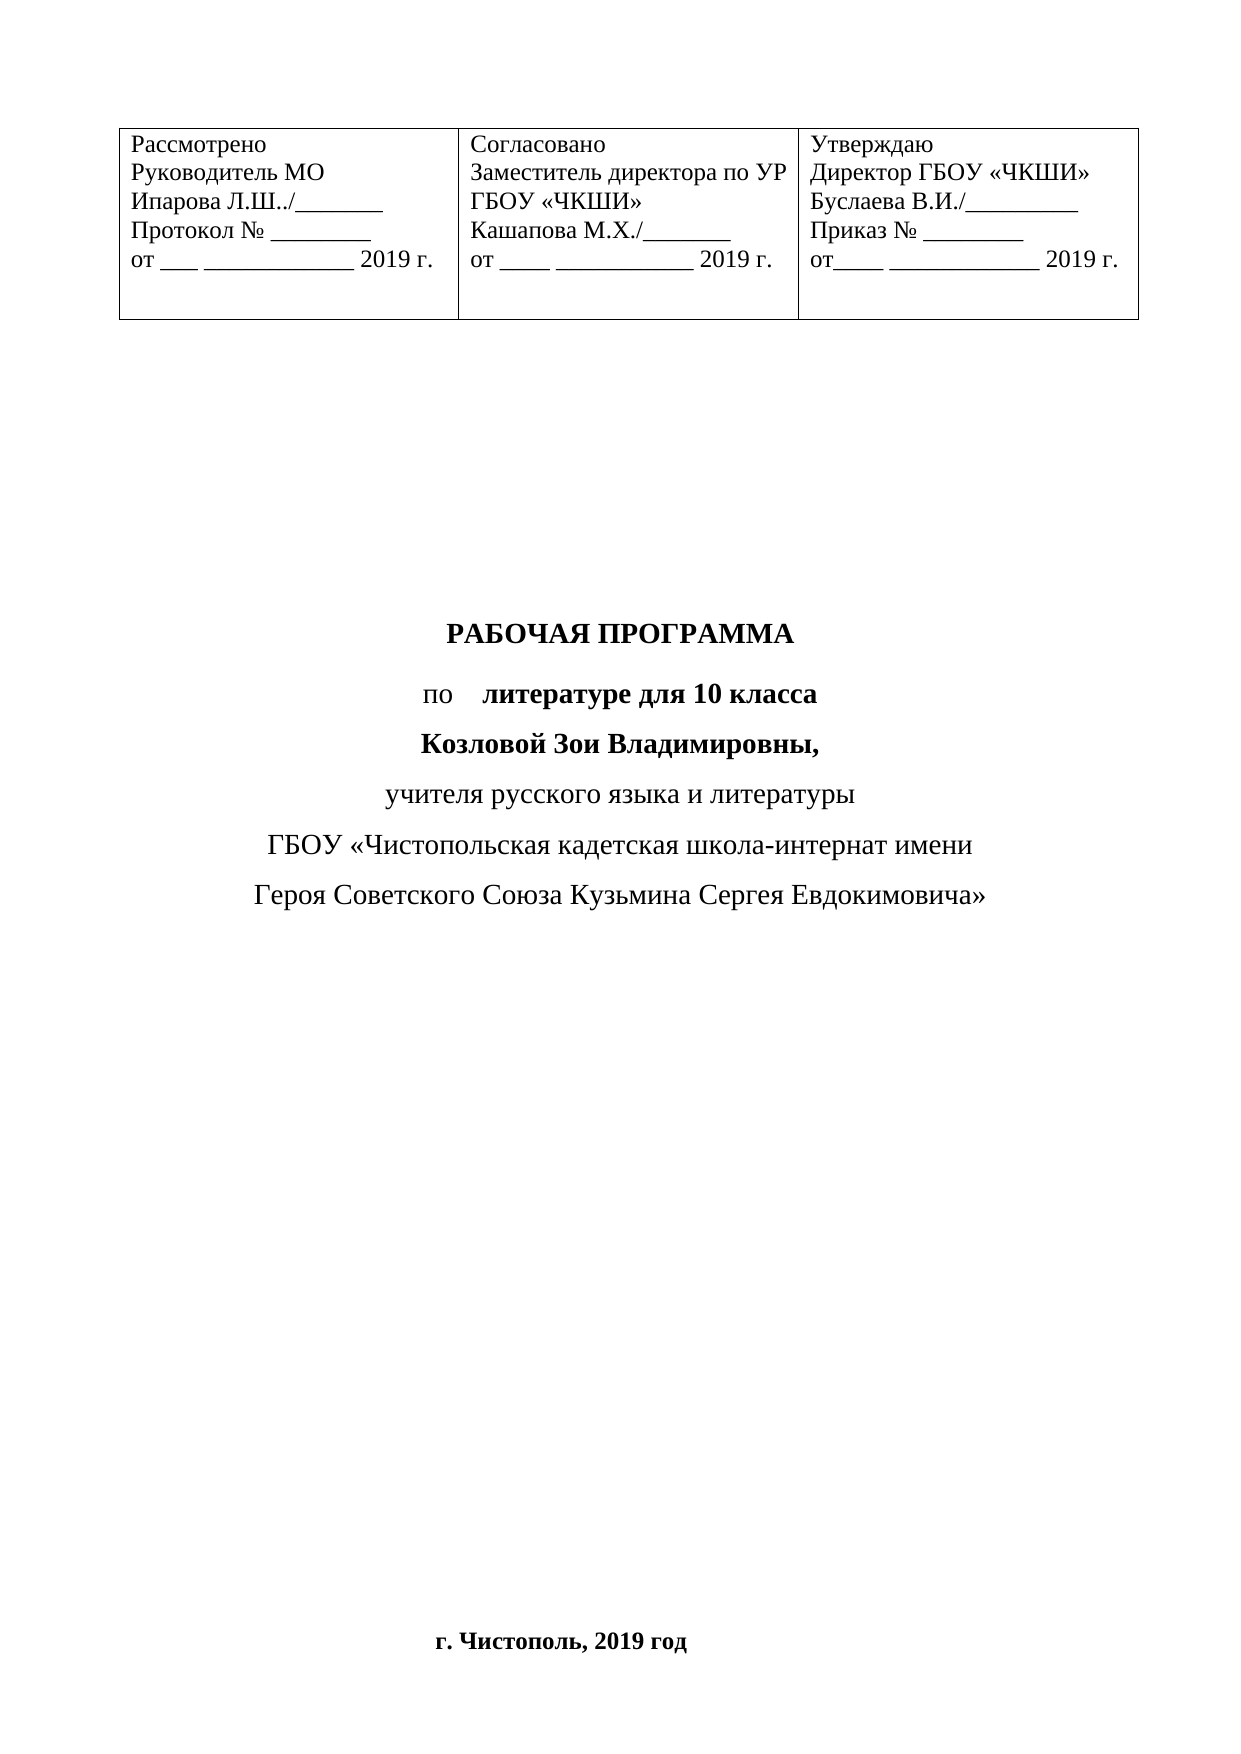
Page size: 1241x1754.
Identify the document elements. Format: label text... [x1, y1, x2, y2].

text Героя Советского Союза Кузьмина Сергея Евдокимовича» [75, 877, 1165, 911]
text ГБОУ «Чистопольская кадетская школа-интернат имени [75, 827, 1165, 860]
table_header Утверждаю Директор ГБОУ «ЧКШИ» Буслаева В.И./_________ Приказ № ________ от____ ____________ 2019 г. [799, 129, 1138, 319]
text РАБОЧАЯ ПРОГРАММА [75, 617, 1165, 650]
table_header Согласовано Заместитель директора по УР ГБОУ «ЧКШИ» Кашапова М.Х./_______ от ____ ___________ 2019 г. [459, 129, 798, 319]
text Козловой Зои Владимировны, [75, 726, 1165, 760]
table_header Рассмотрено Руководитель МО Ипарова Л.Ш../_______ Протокол № ________ от ___ ____________ 2019 г. [120, 129, 458, 319]
text по литературе для 10 класса [75, 676, 1165, 709]
text г. Чистополь, 2019 год [16, 1626, 1106, 1655]
text учителя русского языка и литературы [75, 777, 1165, 810]
